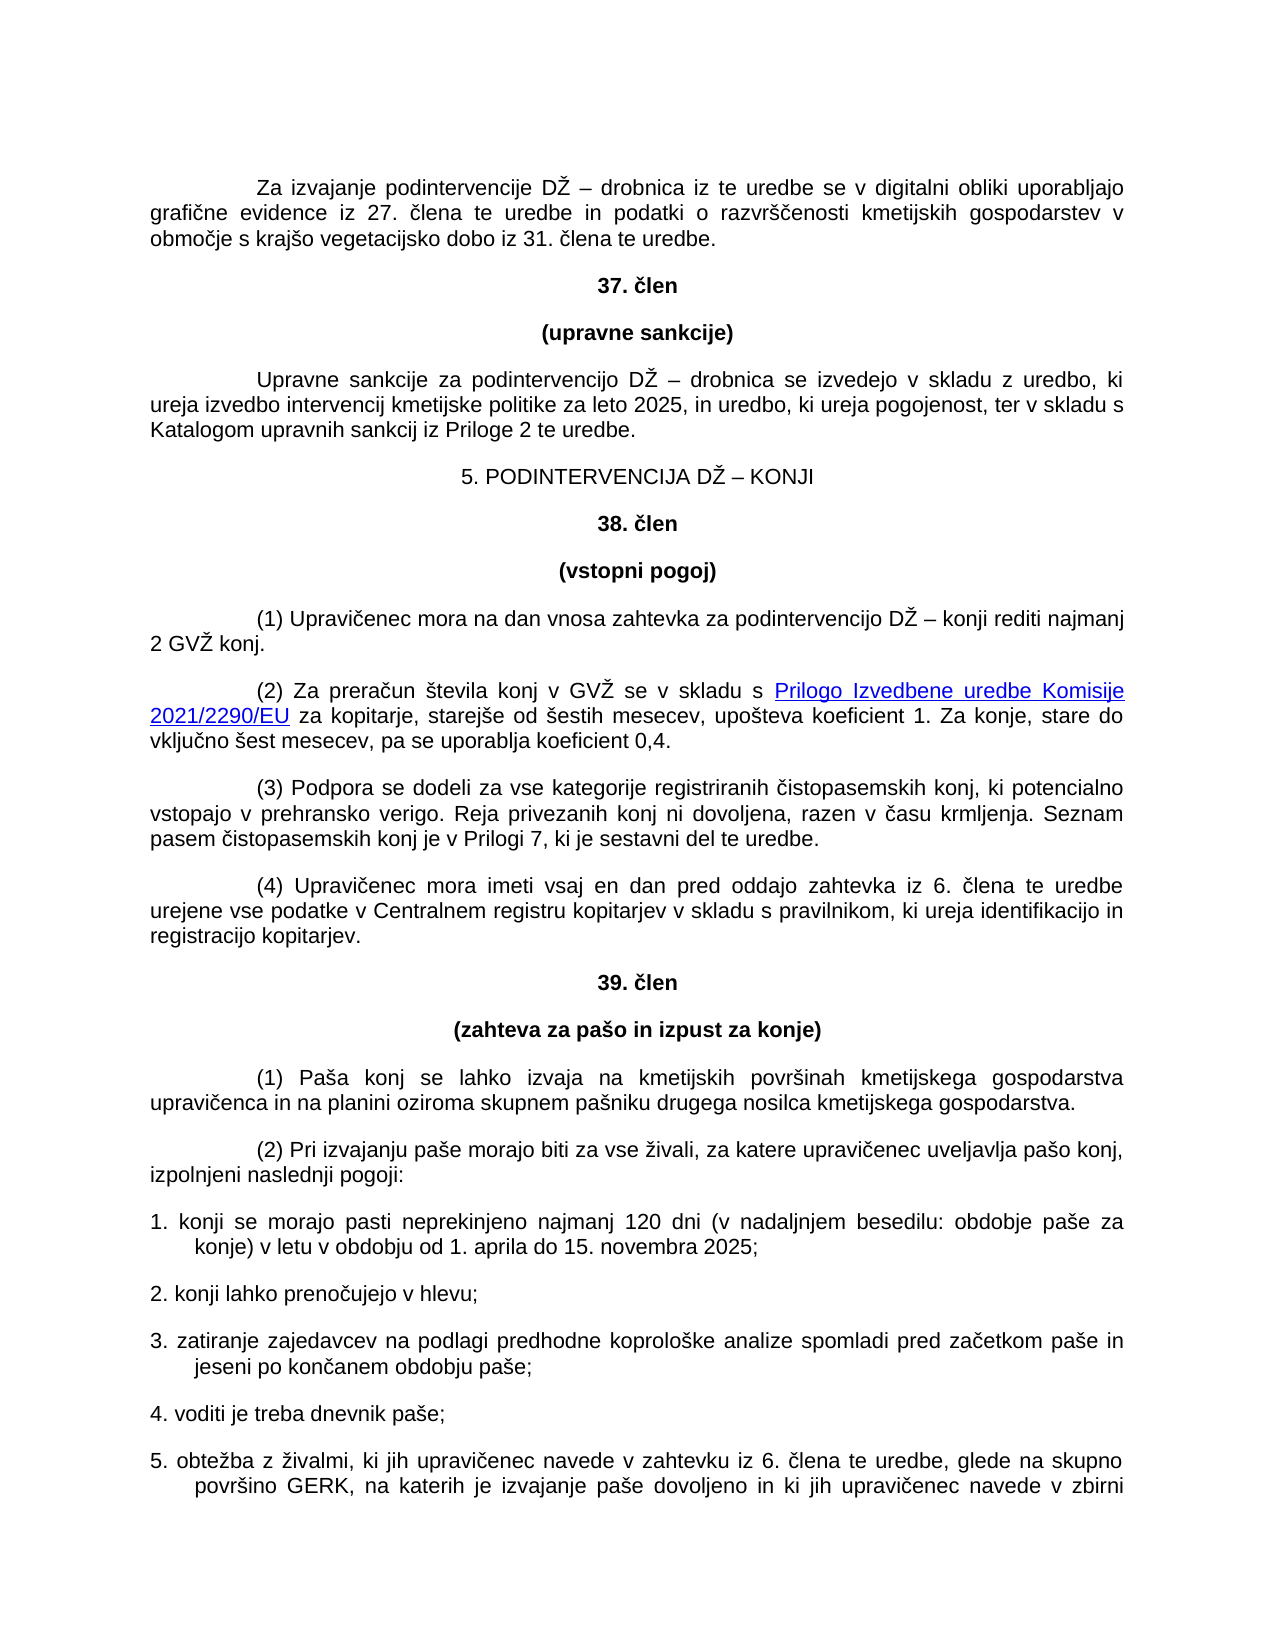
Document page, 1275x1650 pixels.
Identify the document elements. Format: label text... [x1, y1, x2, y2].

text (vstopni pogoj) [150, 508, 1125, 580]
text 37. člen [150, 222, 1125, 269]
text (1) Upravičenec mora na dan vnosa zahtevka za podintervencijo DŽ – konji rediti najmanj 2 GVŽ konj. [150, 580, 1125, 653]
text 3. zatiranje zajedavcev na podlagi predhodne koprološke analize spomladi pred začetkom paše in jeseni po končanem obdobju paše; [150, 1328, 1125, 1379]
text Upravne sankcije za podintervencijo DŽ – drobnica se izvedejo v skladu z uredbo, ki ureja izvedbo intervencij kmetijske politike za leto 2025, in uredbo, ki ureja pogojenost, ter v skladu s Katalogom upravnih sankcij iz Priloge 2 te uredbe. [150, 342, 1125, 414]
text (1) Paša konj se lahko izvaja na kmetijskih površinah kmetijskega gospodarstva upravičenca in na planini oziroma skupnem pašniku drugega nosilca kmetijskega gospodarstva. [150, 1039, 1125, 1112]
text 2. konji lahko prenočujejo v hlevu; [150, 1281, 1125, 1306]
text (2) Za preračun števila konj v GVŽ se v skladu s Prilogo Izvedbene uredbe Komisije 2021/2290/EU za kopitarje, starejše od šestih mesecev, upošteva koeficient 1. Za konje, stare do vključno šest mesecev, pa se uporablja koeficient 0,4. [150, 653, 1125, 750]
text (upravne sankcije) [150, 269, 1125, 342]
text 5. Podintervencija DŽ – konji [150, 414, 1125, 461]
text (3) Podpora se dodeli za vse kategorije registriranih čistopasemskih konj, ki potencialno vstopajo v prehransko verigo. Reja privezanih konj ni dovoljena, razen v času krmljenja. Seznam pasem čistopasemskih konj je v Prilogi 7, ki je sestavni del te uredbe. [150, 750, 1125, 848]
text 38. člen [150, 461, 1125, 508]
text Za izvajanje podintervencije DŽ – drobnica iz te uredbe se v digitalni obliki uporabljajo grafične evidence iz 27. člena te uredbe in podatki o razvrščenosti kmetijskih gospodarstev v območje s krajšo vegetacijsko dobo iz 31. člena te uredbe. [150, 150, 1125, 222]
text (2) Pri izvajanju paše morajo biti za vse živali, za katere upravičenec uveljavlja pašo konj, izpolnjeni naslednji pogoji: [150, 1112, 1125, 1187]
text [150, 1448, 1125, 1498]
text 39. člen [150, 920, 1125, 967]
text 1. konji se morajo pasti neprekinjeno najmanj 120 dni (v nadaljnjem besedilu: obdobje paše za konje) v letu v obdobju od 1. aprila do 15. novembra 2025; [150, 1209, 1125, 1259]
text 4. voditi je treba dnevnik paše; [150, 1401, 1125, 1426]
text (4) Upravičenec mora imeti vsaj en dan pred oddajo zahtevka iz 6. člena te uredbe urejene vse podatke v Centralnem registru kopitarjev v skladu s pravilnikom, ki ureja identifikacijo in registracijo kopitarjev. [150, 848, 1125, 920]
text (zahteva za pašo in izpust za konje) [150, 967, 1125, 1039]
